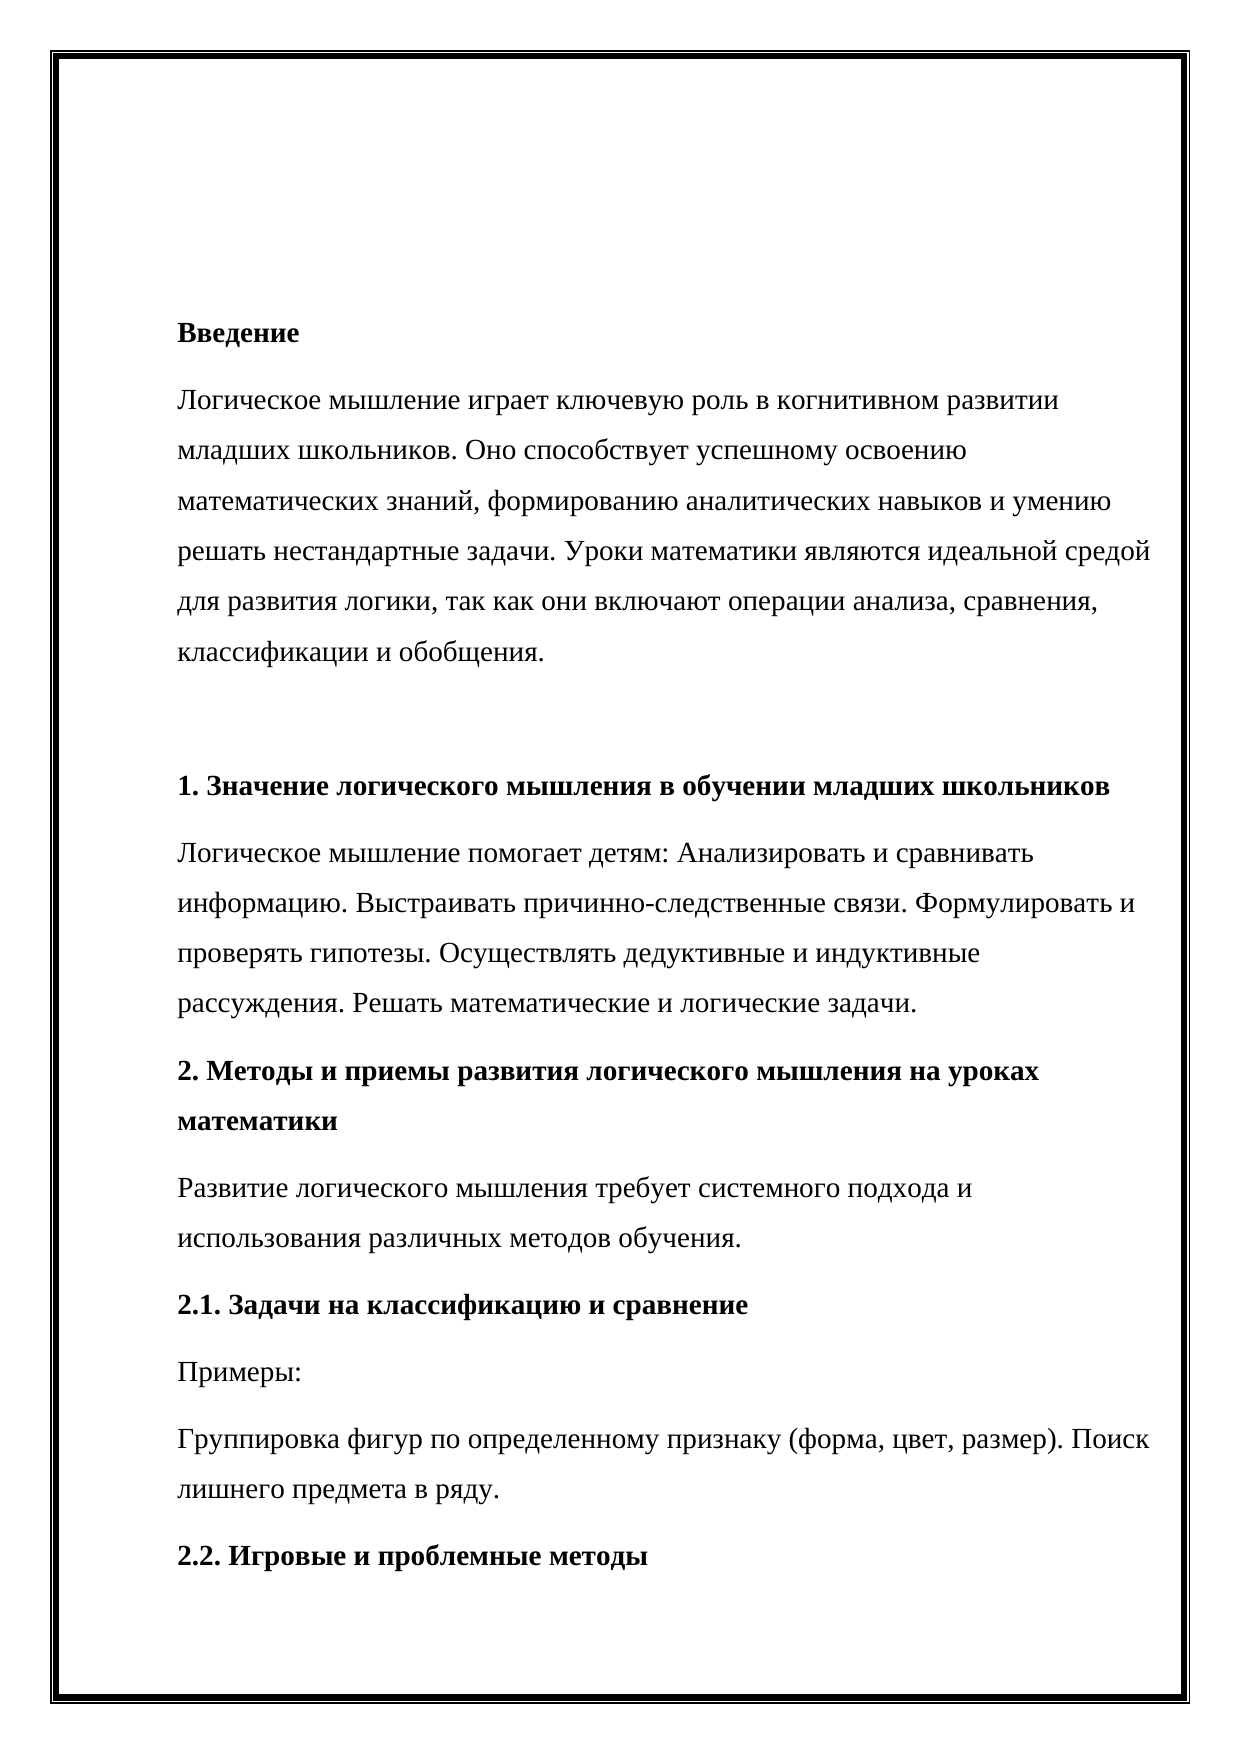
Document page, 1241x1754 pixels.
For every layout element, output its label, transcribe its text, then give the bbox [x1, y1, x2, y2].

text Примеры: [177, 1354, 1152, 1388]
text Развитие логического мышления требует системного подхода и использования различных методов обучения. [177, 1170, 1152, 1254]
text 2.2. Игровые и проблемные методы [177, 1538, 1152, 1572]
text Логическое мышление помогает детям: Анализировать и сравнивать информацию. Выстраивать причинно-следственные связи. Формулировать и проверять гипотезы. Осуществлять дедуктивные и индуктивные рассуждения. Решать математические и логические задачи. [177, 835, 1152, 1019]
text 2.1. Задачи на классификацию и сравнение [177, 1287, 1152, 1321]
text 2. Методы и приемы развития логического мышления на уроках математики [177, 1053, 1152, 1136]
text Группировка фигур по определенному признаку (форма, цвет, размер). Поиск лишнего предмета в ряду. [177, 1421, 1152, 1505]
text 1. Значение логического мышления в обучении младших школьников [177, 768, 1152, 801]
text Логическое мышление играет ключевую роль в когнитивном развитии младших школьников. Оно способствует успешному освоению математических знаний, формированию аналитических навыков и умению решать нестандартные задачи. Уроки математики являются идеальной средой для развития логики, так как они включают операции анализа, сравнения, классификации и обобщения. [177, 382, 1152, 667]
text Введение [177, 315, 1152, 349]
